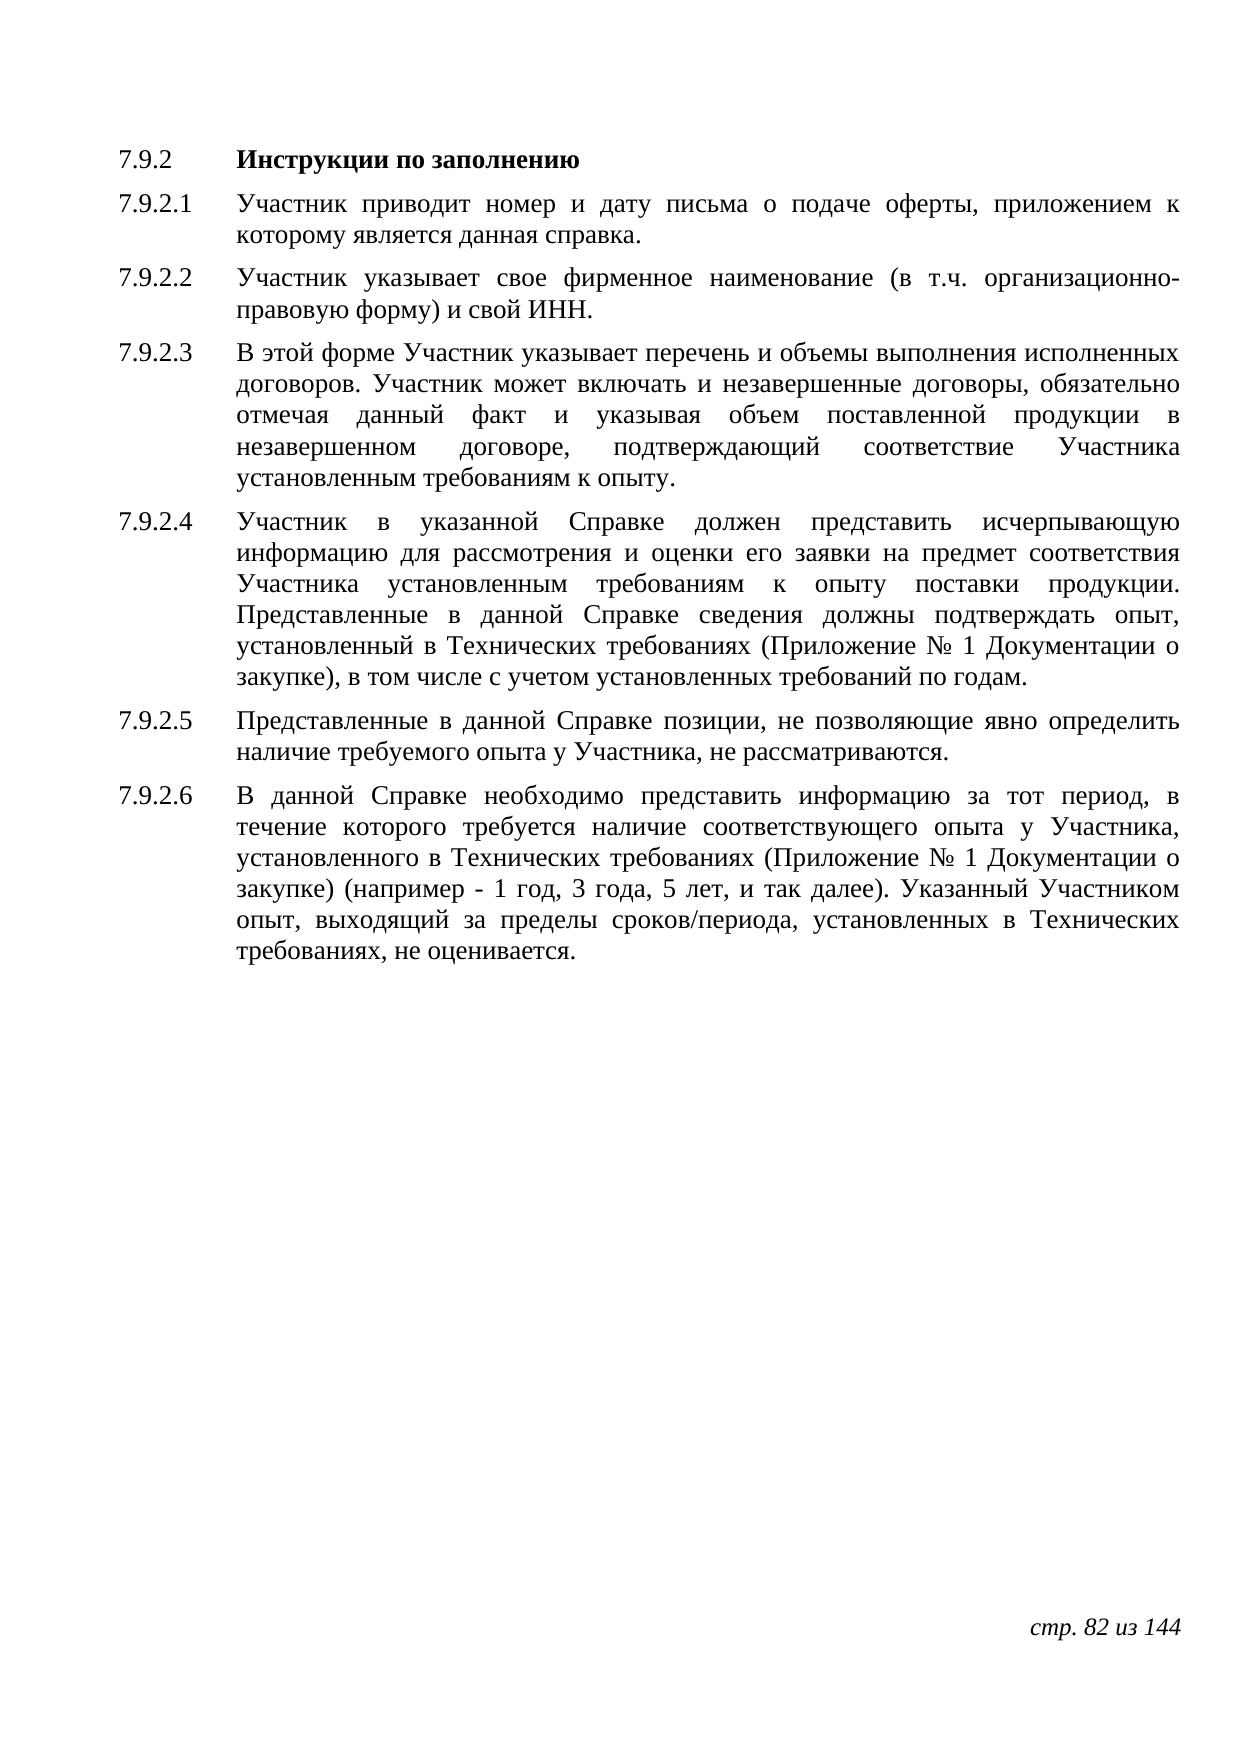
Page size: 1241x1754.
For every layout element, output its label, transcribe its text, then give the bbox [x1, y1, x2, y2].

text Инструкции по заполнению [118, 143, 1181, 174]
text Участник приводит номер и дату письма о подаче оферты, приложением к которому является данная справка. [118, 187, 1181, 249]
text Участник в указанной Справке должен представить исчерпывающую информацию для рассмотрения и оценки его заявки на предмет соответствия Участника установленным требованиям к опыту поставки продукции. Представленные в данной Справке сведения должны подтверждать опыт, установленный в Технических требованиях (Приложение № 1 Документации о закупке), в том числе с учетом установленных требований по годам. [118, 504, 1181, 691]
text В данной Справке необходимо представить информацию за тот период, в течение которого требуется наличие соответствующего опыта у Участника, установленного в Технических требованиях (Приложение № 1 Документации о закупке) (например - 1 год, 3 года, 5 лет, и так далее). Указанный Участником опыт, выходящий за пределы сроков/периода, установленных в Технических требованиях, не оценивается. [118, 779, 1181, 966]
text Представленные в данной Справке позиции, не позволяющие явно определить наличие требуемого опыта у Участника, не рассматриваются. [118, 704, 1181, 766]
text В этой форме Участник указывает перечень и объемы выполнения исполненных договоров. Участник может включать и незавершенные договоры, обязательно отмечая данный факт и указывая объем поставленной продукции в незавершенном договоре, подтверждающий соответствие Участника установленным требованиям к опыту. [118, 336, 1181, 492]
text Участник указывает свое фирменное наименование (в т.ч. организационно-правовую форму) и свой ИНН. [118, 262, 1181, 324]
